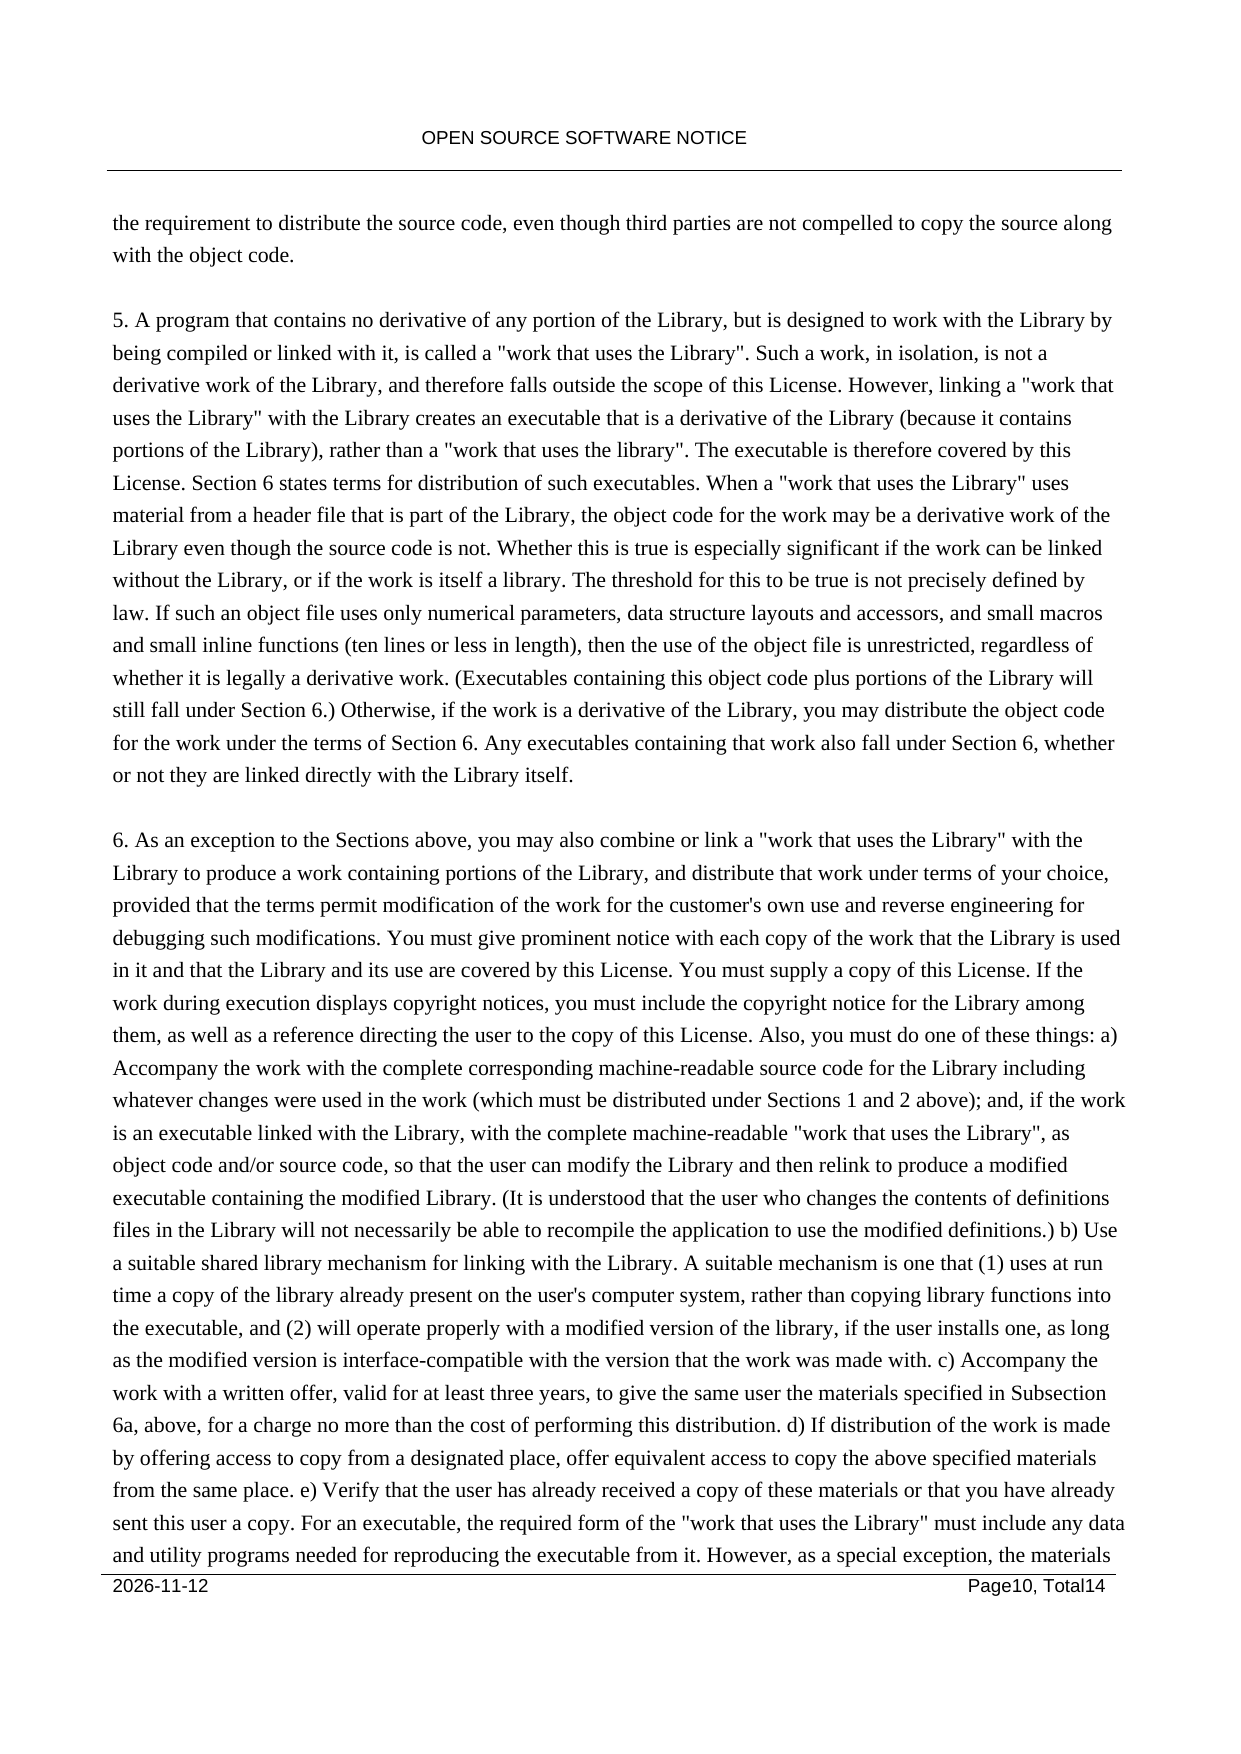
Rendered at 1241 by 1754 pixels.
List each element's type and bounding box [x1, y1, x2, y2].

text [112, 206, 1128, 1571]
